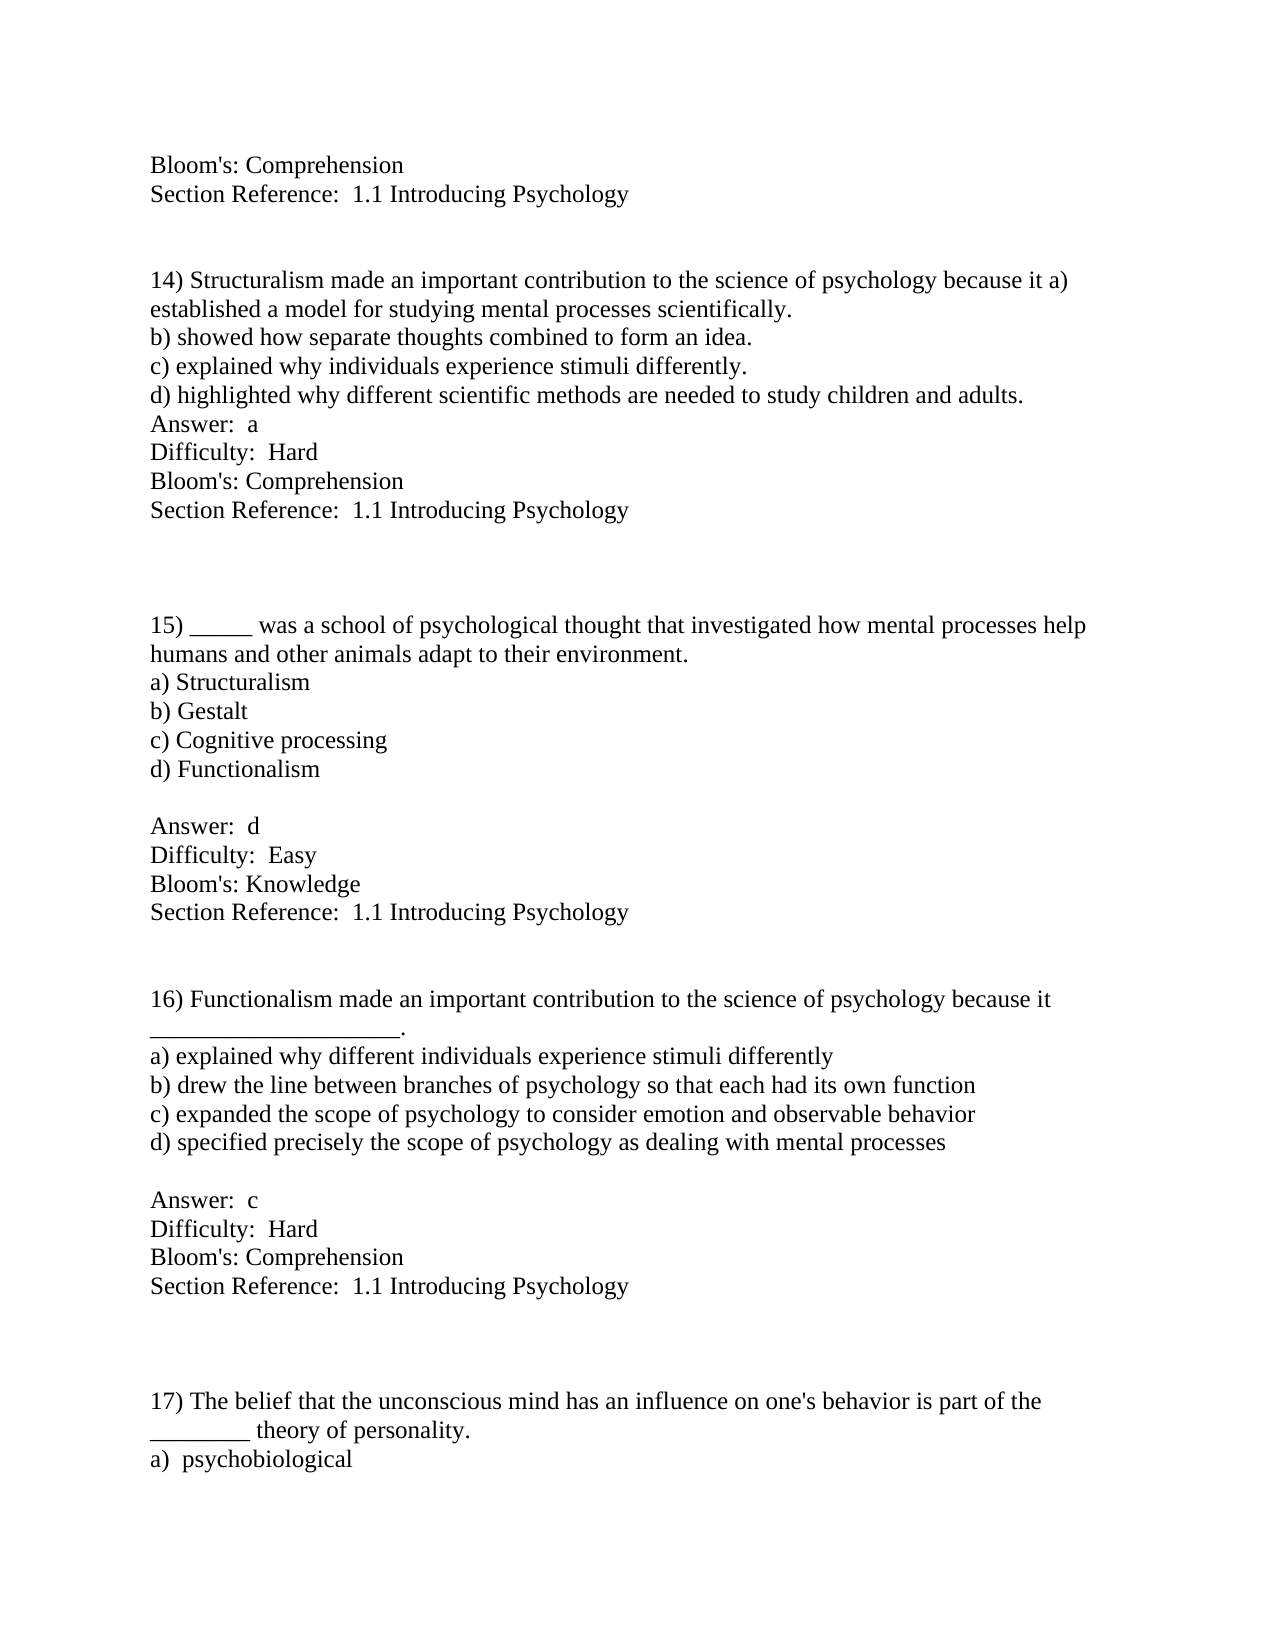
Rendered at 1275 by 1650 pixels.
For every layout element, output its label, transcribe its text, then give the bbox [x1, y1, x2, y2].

text Difficulty: Easy [150, 840, 1125, 869]
text Answer: d [150, 811, 1125, 840]
text a) explained why different individuals experience stimuli differently [150, 1041, 1125, 1070]
text b) showed how separate thoughts combined to form an idea. [150, 322, 1125, 351]
text a) Structuralism [150, 667, 1125, 696]
text 14) Structuralism made an important contribution to the science of psychology because it a) established a model for studying mental processes scientifically. [150, 265, 1125, 322]
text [150, 1242, 1125, 1300]
text Answer: c [150, 1185, 1125, 1214]
text b) Gestalt [150, 696, 1125, 725]
text a) psychobiological [150, 1444, 1125, 1472]
text c) explained why individuals experience stimuli differently. [150, 351, 1125, 380]
text c) expanded the scope of psychology to consider emotion and observable behavior [150, 1099, 1125, 1127]
text 15) _____ was a school of psychological thought that investigated how mental processes help humans and other animals adapt to their environment. [150, 610, 1125, 667]
text c) Cognitive processing [150, 725, 1125, 754]
text 16) Functionalism made an important contribution to the science of psychology because it ____________________. [150, 984, 1125, 1041]
text Bloom's: Knowledge Section Reference: 1.1 Introducing Psychology [150, 869, 1125, 926]
text Difficulty: Hard [150, 437, 1125, 466]
text 17) The belief that the unconscious mind has an influence on one's behavior is part of the ________ theory of personality. [150, 1386, 1125, 1444]
text d) specified precisely the scope of psychology as dealing with mental processes [150, 1127, 1125, 1156]
text Bloom's: Comprehension Section Reference: 1.1 Introducing Psychology [150, 466, 1125, 524]
text Answer: a [150, 409, 1125, 437]
text Bloom's: Comprehension Section Reference: 1.1 Introducing Psychology [150, 150, 1125, 207]
text d) highlighted why different scientific methods are needed to study children and adults. [150, 380, 1125, 409]
text d) Functionalism [150, 754, 1125, 782]
text Difficulty: Hard [150, 1214, 1125, 1242]
text b) drew the line between branches of psychology so that each had its own function [150, 1070, 1125, 1099]
